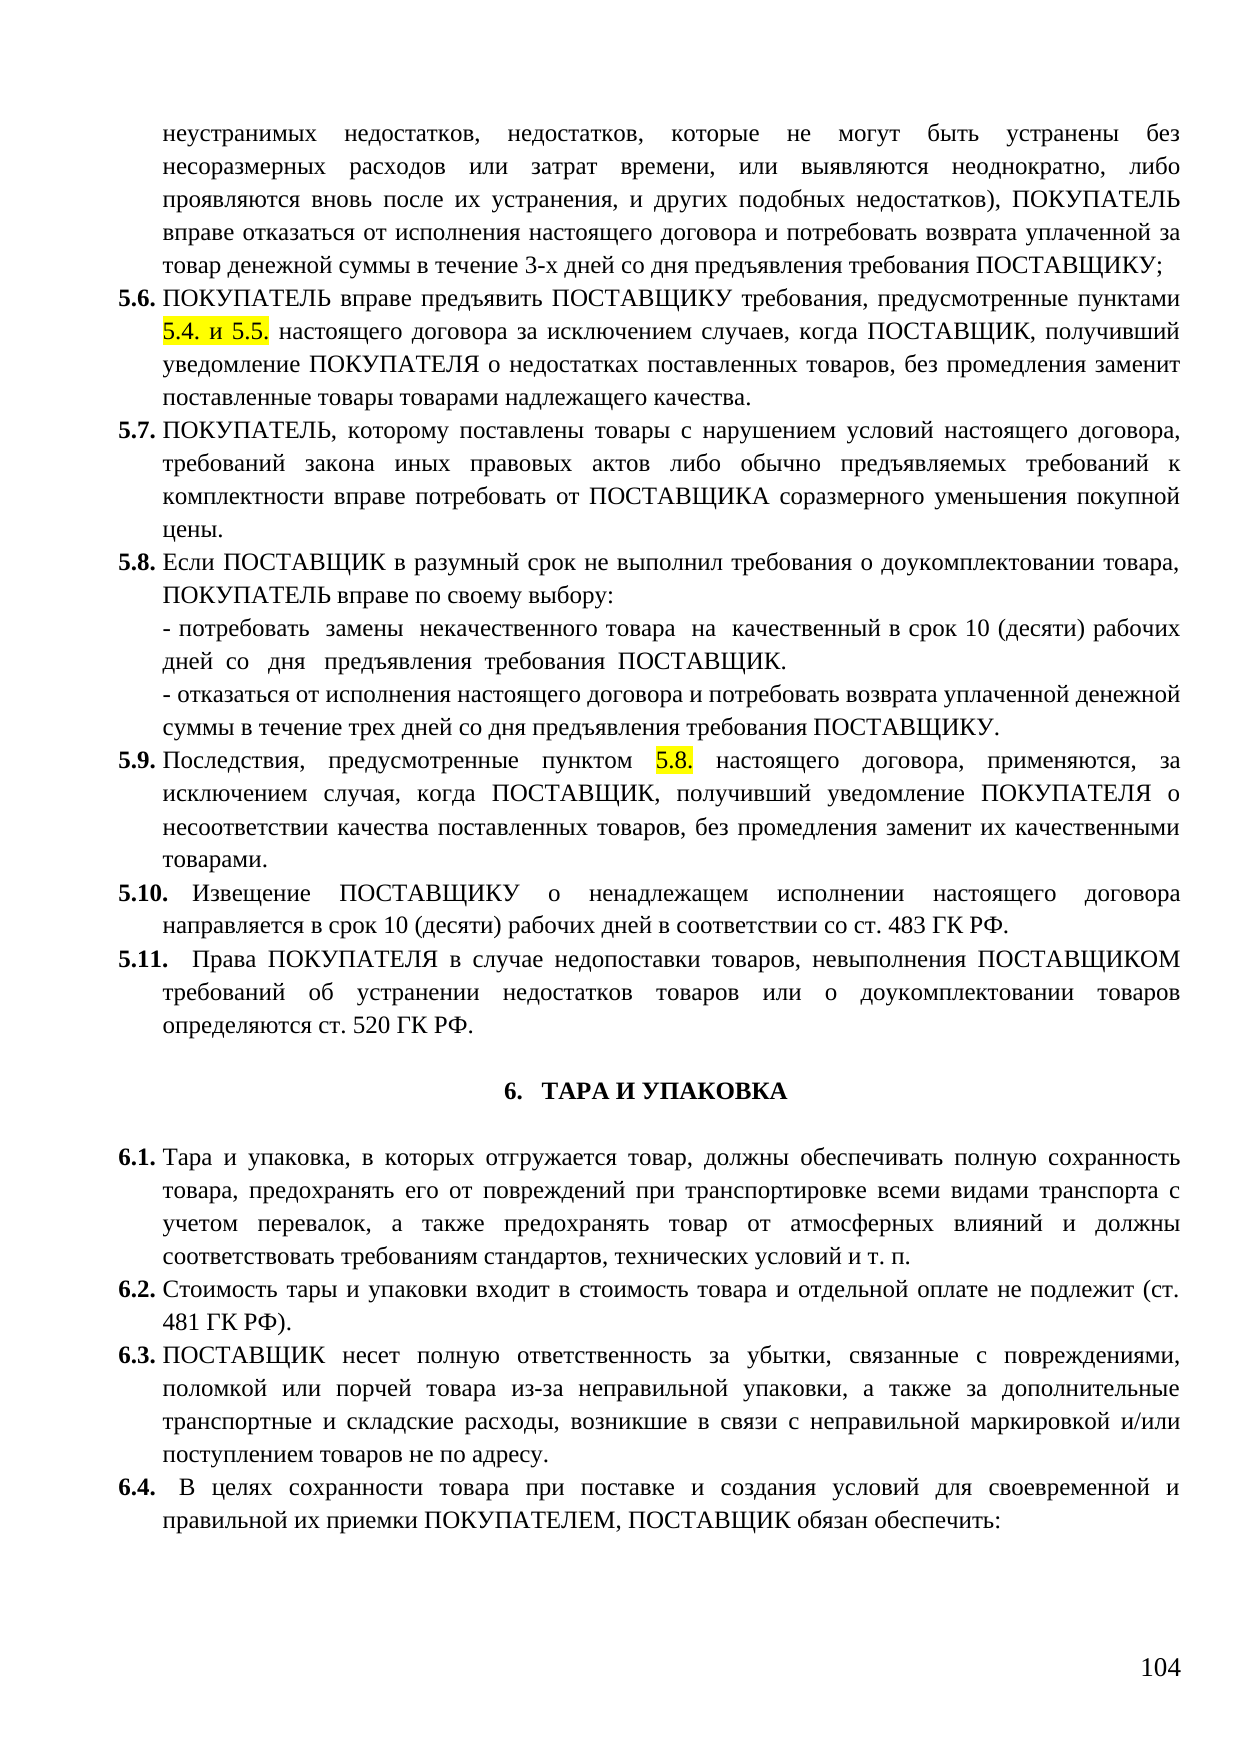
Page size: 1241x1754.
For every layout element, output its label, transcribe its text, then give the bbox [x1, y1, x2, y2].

list ПОСТАВЩИК несет полную ответственность за убытки, связанные с повреждениями, поломкой или порчей товара из-за неправильной упаковки, а также за дополнительные транспортные и складские расходы, возникшие в связи с неправильной маркировкой и/или поступлением товаров не по адресу. [118, 1340, 1181, 1468]
list ПОКУПАТЕЛЬ вправе предъявить ПОСТАВЩИКУ требования, предусмотренные пунктами 5.4. и 5.5. настоящего договора за исключением случаев, когда ПОСТАВЩИК, получивший уведомление ПОКУПАТЕЛЯ о недостатках поставленных товаров, без промедления заменит поставленные товары товарами надлежащего качества. [118, 283, 1181, 411]
list В целях сохранности товара при поставке и создания условий для своевременной и правильной их приемки ПОКУПАТЕЛЕМ, ПОСТАВЩИК обязан обеспечить: [118, 1472, 1181, 1534]
list ПОКУПАТЕЛЬ, которому поставлены товары с нарушением условий настоящего договора, требований закона иных правовых актов либо обычно предъявляемых требований к комплектности вправе потребовать от ПОСТАВЩИКА соразмерного уменьшения покупной цены. [118, 415, 1181, 543]
list Права ПОКУПАТЕЛЯ в случае недопоставки товаров, невыполнения ПОСТАВЩИКОМ требований об устранении недостатков товаров или о доукомплектовании товаров определяются ст. 520 ГК РФ. [118, 944, 1181, 1038]
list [118, 118, 1181, 279]
text - потребовать замены некачественного товара на качественный в срок 10 (десяти) рабочих дней со дня предъявления требования ПОСТАВЩИК. [162, 613, 1181, 675]
text - отказаться от исполнения настоящего договора и потребовать возврата уплаченной денежной суммы в течение трех дней со дня предъявления требования ПОСТАВЩИКУ. [162, 679, 1181, 741]
list Стоимость тары и упаковки входит в стоимость товара и отдельной оплате не подлежит (ст. 481 ГК РФ). [118, 1274, 1181, 1336]
list Извещение ПОСТАВЩИКУ о ненадлежащем исполнении настоящего договора направляется в срок 10 (десяти) рабочих дней в соответствии со ст. 483 ГК РФ. [118, 878, 1181, 939]
list ТАРА И УПАКОВКА [110, 1076, 1181, 1104]
list Если ПОСТАВЩИК в разумный срок не выполнил требования о доукомплектовании товара, ПОКУПАТЕЛЬ вправе по своему выбору: [118, 547, 1181, 609]
list Тара и упаковка, в которых отгружается товар, должны обеспечивать полную сохранность товара, предохранять его от повреждений при транспортировке всеми видами транспорта с учетом перевалок, а также предохранять товар от атмосферных влияний и должны соответствовать требованиям стандартов, технических условий и т. п. [118, 1142, 1181, 1269]
list Последствия, предусмотренные пунктом 5.8. настоящего договора, применяются, за исключением случая, когда ПОСТАВЩИК, получивший уведомление ПОКУПАТЕЛЯ о несоответствии качества поставленных товаров, без промедления заменит их качественными товарами. [118, 746, 1181, 873]
